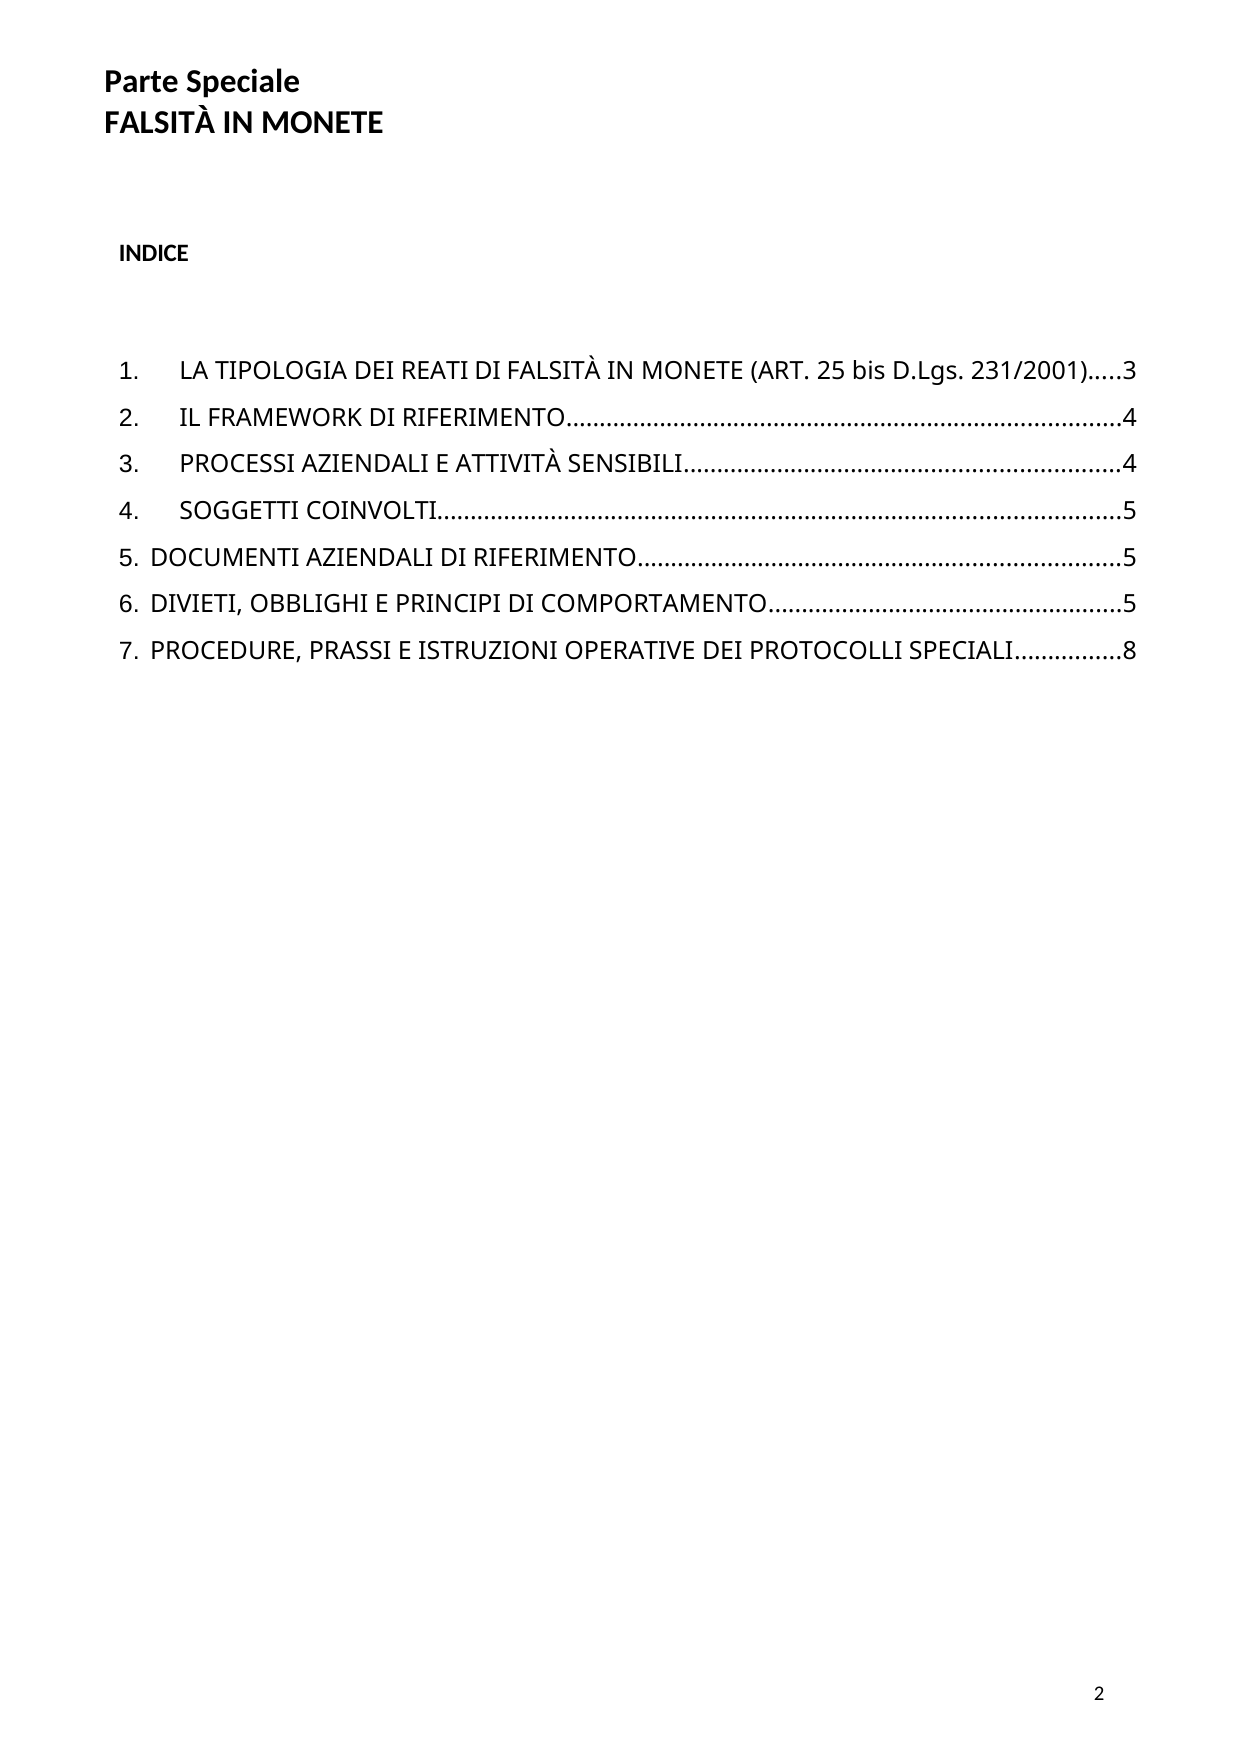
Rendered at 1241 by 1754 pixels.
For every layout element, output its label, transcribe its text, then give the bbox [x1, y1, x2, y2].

text INDICE [119, 237, 1124, 268]
